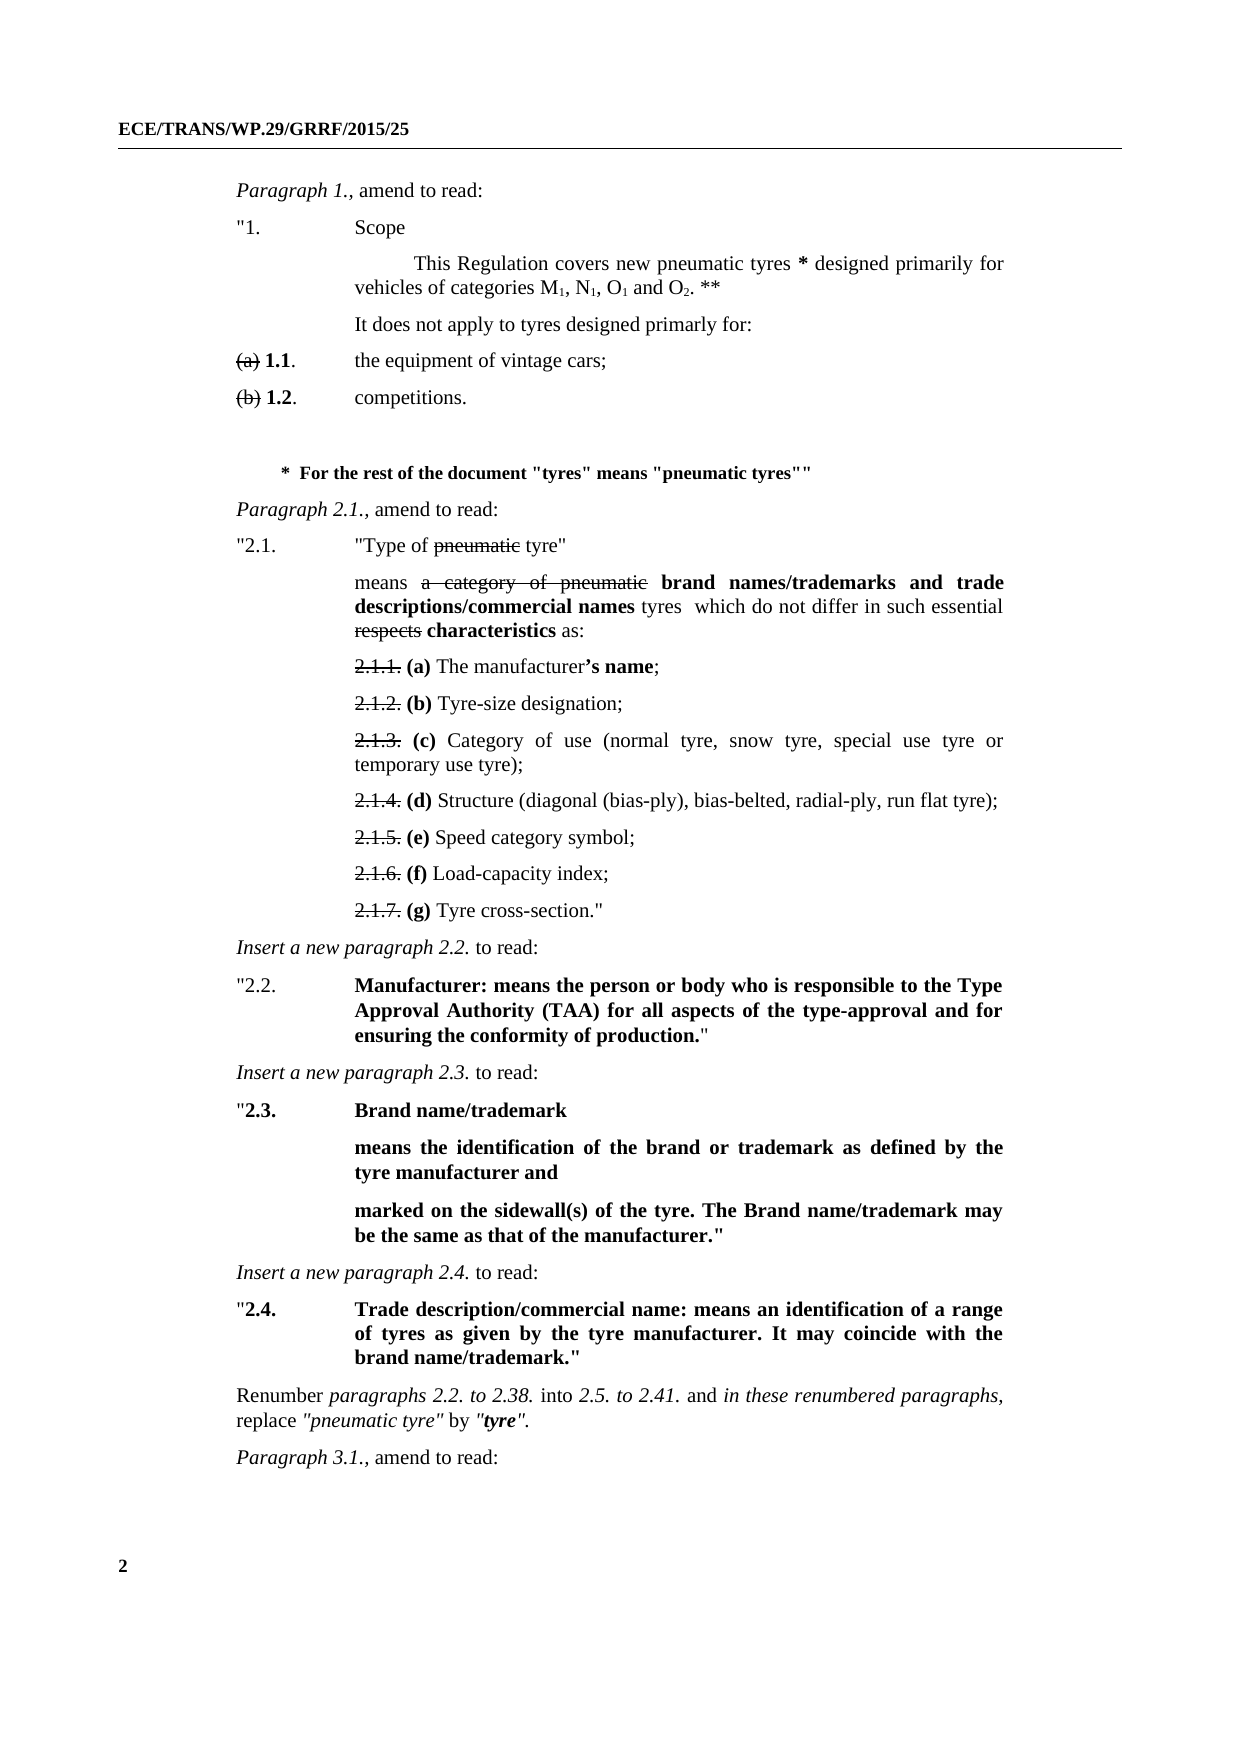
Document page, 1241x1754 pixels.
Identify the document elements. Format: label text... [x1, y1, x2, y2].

text Paragraph 3.1., amend to read: [236, 1444, 1004, 1469]
text Insert a new paragraph 2.4. to read: [236, 1259, 1004, 1284]
text 2.1.7. (g) Tyre cross-section." [354, 898, 1004, 922]
text means the identification of the brand or trademark as defined by the tyre manufacturer and [354, 1134, 1004, 1184]
text "1. Scope [236, 215, 1004, 239]
text Renumber paragraphs 2.2. to 2.38. into 2.5. to 2.41. and in these renumbered paragraphs, replace "pneumatic tyre" by "tyre". [236, 1382, 1004, 1432]
text "2.4. Trade description/commercial name: means an identification of a range of tyres as given by the tyre manufacturer. It may coincide with the brand name/trademark." [236, 1297, 1004, 1369]
text (b) 1.2. competitions. [236, 385, 1004, 409]
text * For the rest of the document "tyres" means "pneumatic tyres"" [236, 458, 1004, 483]
text means a category of pneumatic brand names/trademarks and trade descriptions/commercial names tyres which do not differ in such essential respects characteristics as: [354, 570, 1004, 642]
text "2.1. "Type of pneumatic tyre" [236, 533, 1004, 557]
text Paragraph 2.1., amend to read: [236, 496, 1004, 521]
text 2.1.5. (e) Speed category symbol; [354, 825, 1004, 849]
text 2.1.4. (d) Structure (diagonal (bias-ply), bias-belted, radial-ply, run flat tyre); [354, 788, 1004, 812]
text "2.2. Manufacturer: means the person or body who is responsible to the Type Approval Authority (TAA) for all aspects of the type-approval and for ensuring the conformity of production." [236, 972, 1004, 1047]
text 2.1.6. (f) Load-capacity index; [354, 861, 1004, 885]
text 2.1.1. (a) The manufacturer’s name; [354, 654, 1004, 678]
text (a) 1.1. the equipment of vintage cars; [236, 348, 1004, 372]
text Insert a new paragraph 2.3. to read: [236, 1059, 1004, 1084]
text marked on the sidewall(s) of the tyre. The Brand name/trademark may be the same as that of the manufacturer." [354, 1197, 1004, 1247]
text This Regulation covers new pneumatic tyres * designed primarily for vehicles of categories M1, N1, O1 and O2. ** [236, 251, 1004, 299]
text It does not apply to tyres designed primarly for: [236, 312, 1004, 336]
text 2.1.3. (c) Category of use (normal tyre, snow tyre, special use tyre or temporary use tyre); [354, 727, 1004, 776]
text 2.1.2. (b) Tyre-size designation; [354, 691, 1004, 715]
text "2.3. Brand name/trademark [236, 1097, 1004, 1122]
text Insert a new paragraph 2.2. to read: [236, 934, 1004, 959]
text Paragraph 1., amend to read: [236, 177, 1004, 202]
